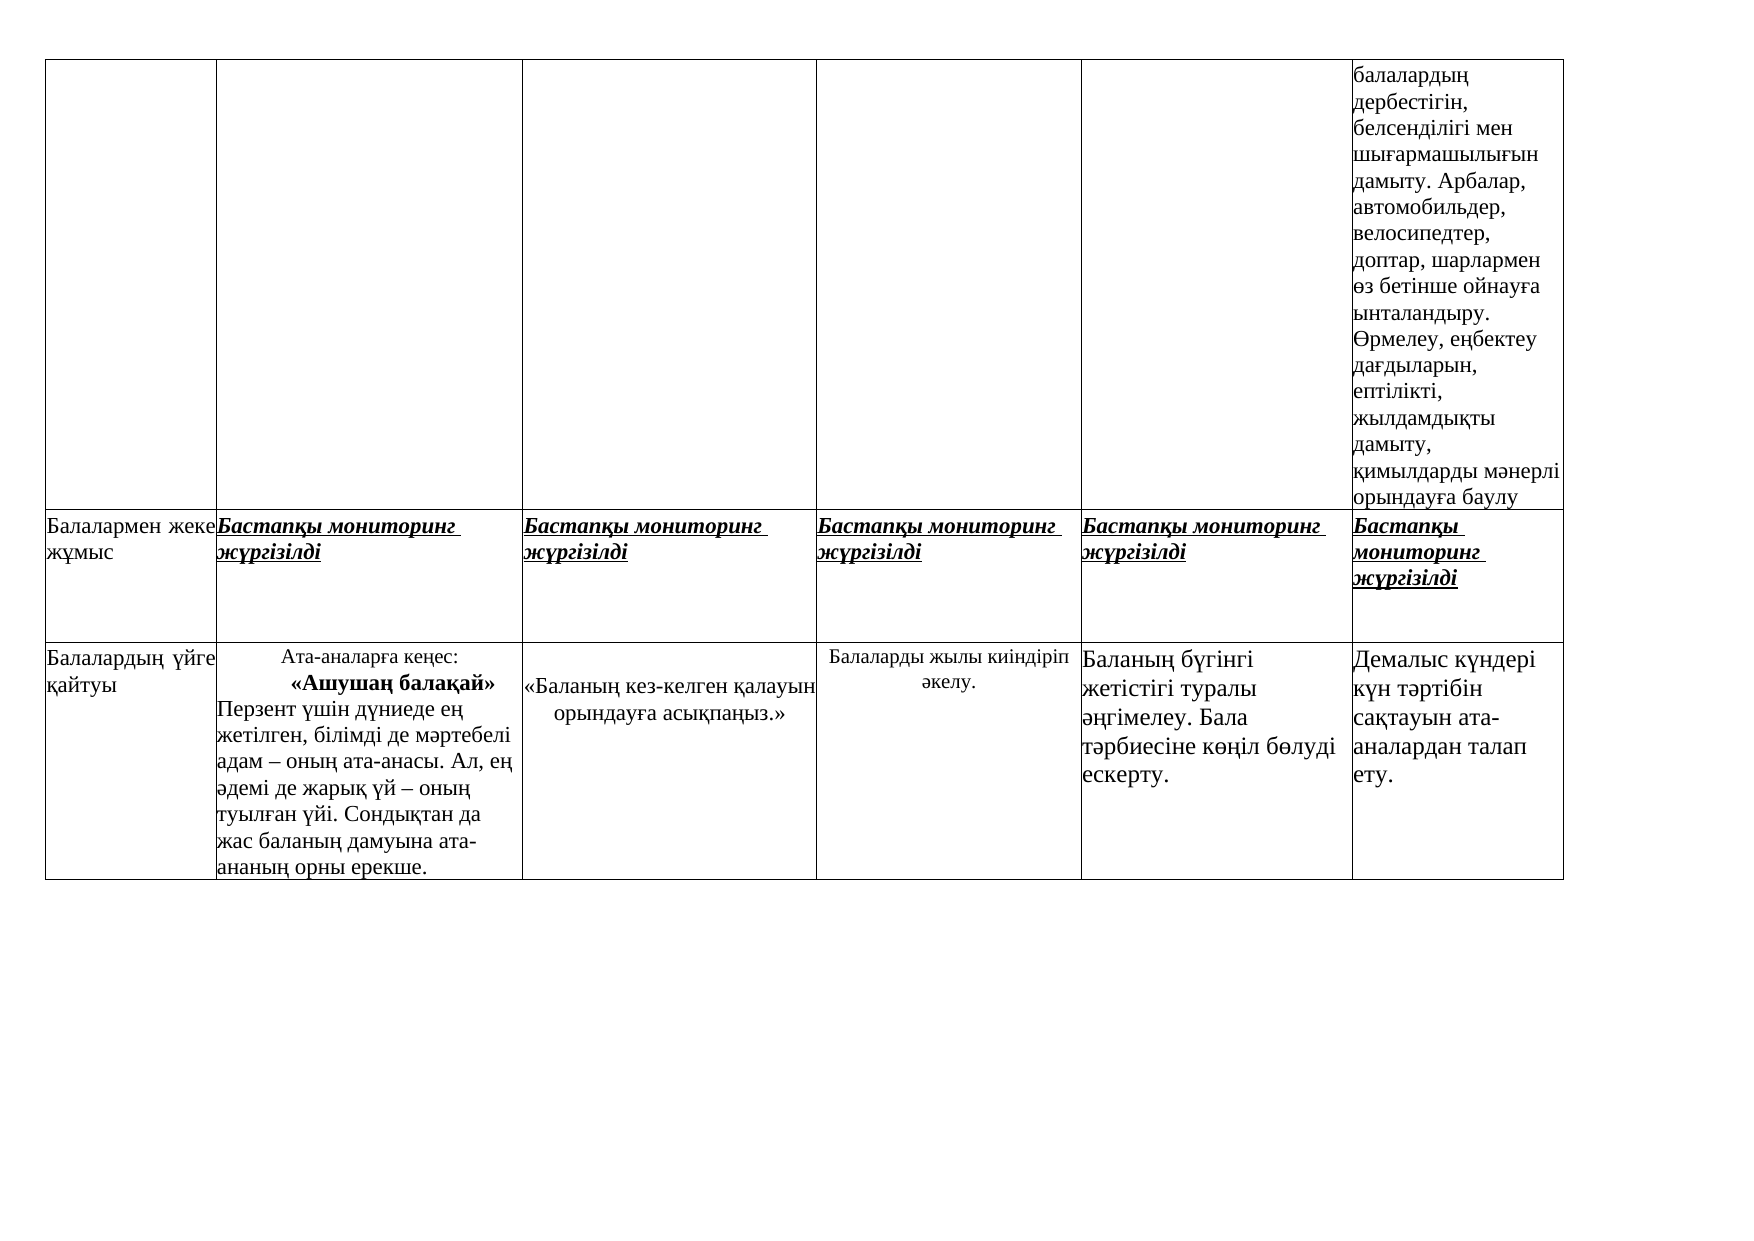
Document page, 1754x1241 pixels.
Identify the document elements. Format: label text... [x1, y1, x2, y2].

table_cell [523, 60, 816, 509]
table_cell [817, 60, 1081, 509]
table_cell Бастапқы мониторинг жүргізілді [217, 510, 522, 642]
table_cell «Баланың кез-келген қалауын орындауға асықпаңыз.» [523, 643, 816, 879]
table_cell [217, 60, 522, 509]
table_cell Баланың бүгінгі жетістігі туралы әңгімелеу. Бала тәрбиесіне көңіл бөлуді ескерту. [1082, 643, 1352, 879]
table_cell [1353, 60, 1563, 509]
table_cell Бастапқы мониторинг жүргізілді [1353, 510, 1563, 642]
table_cell Балаларды жылы киіндіріп әкелу. [817, 643, 1081, 879]
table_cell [1082, 60, 1352, 509]
table_cell Бастапқы мониторинг жүргізілді [817, 510, 1081, 642]
table_cell Балалармен жеке жұмыс [46, 510, 216, 642]
table_cell Демалыс күндері күн тәртібін сақтауын ата-аналардан талап ету. [1353, 643, 1563, 879]
table_cell Бастапқы мониторинг жүргізілді [1082, 510, 1352, 642]
table_cell Балалардың үйге қайтуы [46, 643, 216, 879]
table_cell Бастапқы мониторинг жүргізілді [523, 510, 816, 642]
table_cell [46, 60, 216, 509]
table_cell Ата-аналарға кеңес: «Ашушаң балақай» Перзент үшін дүниеде ең жетілген, білімді де мәртебелі адам – оның ата-анасы. Ал, ең әдемі де жарық үй – оның туылған үйі. Сондықтан да жас баланың дамуына ата-ананың орны ерекше. [217, 643, 522, 879]
